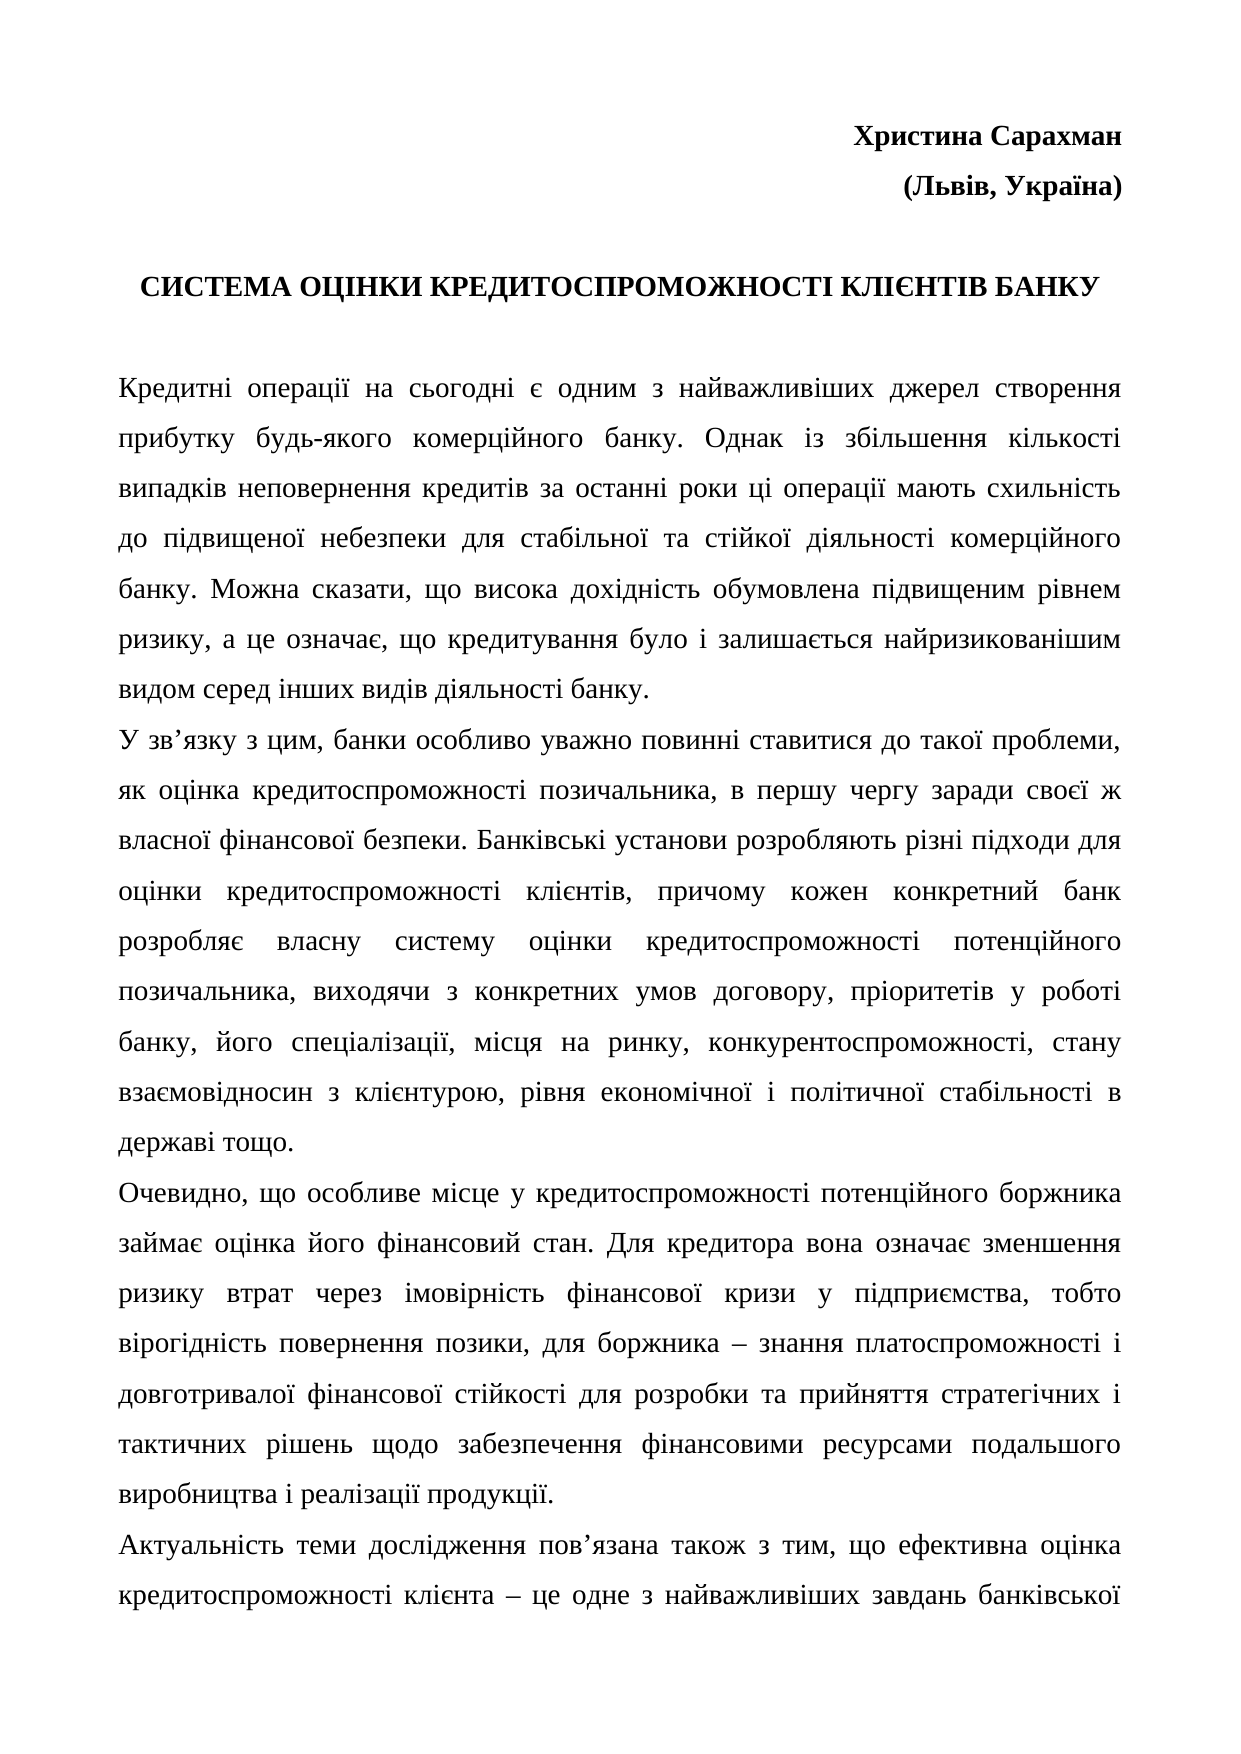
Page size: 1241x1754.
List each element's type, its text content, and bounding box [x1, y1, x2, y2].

text СИСТЕМА ОЦІНКИ КРЕДИТОСПРОМОЖНОСТІ КЛІЄНТІВ БАНКУ [118, 269, 1122, 303]
text Христина Сарахман [62, 118, 1122, 152]
text У зв’язку з цим, банки особливо уважно повинні ставитися до такої проблеми, як оцінка кредитоспроможності позичальника, в першу чергу заради своєї ж власної фінансової безпеки. Банківські установи розробляють різні підходи для оцінки кредитоспроможності клієнтів, причому кожен конкретний банк розробляє власну систему оцінки кредитоспроможності потенційного позичальника, виходячи з конкретних умов договору, пріоритетів у роботі банку, його спеціалізації, місця на ринку, конкурентоспроможності, стану взаємовідносин з клієнтурою, рівня економічної і політичної стабільності в державі тощо. [118, 722, 1122, 1158]
text Кредитні операції на сьогодні є одним з найважливіших джерел створення прибутку будь-якого комерційного банку. Однак із збільшення кількості випадків неповернення кредитів за останні роки ці операції мають схильність до підвищеної небезпеки для стабільної та стійкої діяльності комерційного банку. Можна сказати, що висока дохідність обумовлена підвищеним рівнем ризику, а це означає, що кредитування було і залишається найризикованішим видом серед інших видів діяльності банку. [118, 370, 1122, 705]
text Очевидно, що особливе місце у кредитоспроможності потенційного боржника займає оцінка його фінансовий стан. Для кредитора вона означає зменшення ризику втрат через імовірність фінансової кризи у підприємства, тобто вірогідність повернення позики, для боржника – знання платоспроможності і довготривалої фінансової стійкості для розробки та прийняття стратегічних і тактичних рішень щодо забезпечення фінансовими ресурсами подальшого виробництва і реалізації продукції. [118, 1175, 1122, 1510]
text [118, 1527, 1122, 1611]
text (Львів, Україна) [62, 168, 1122, 202]
